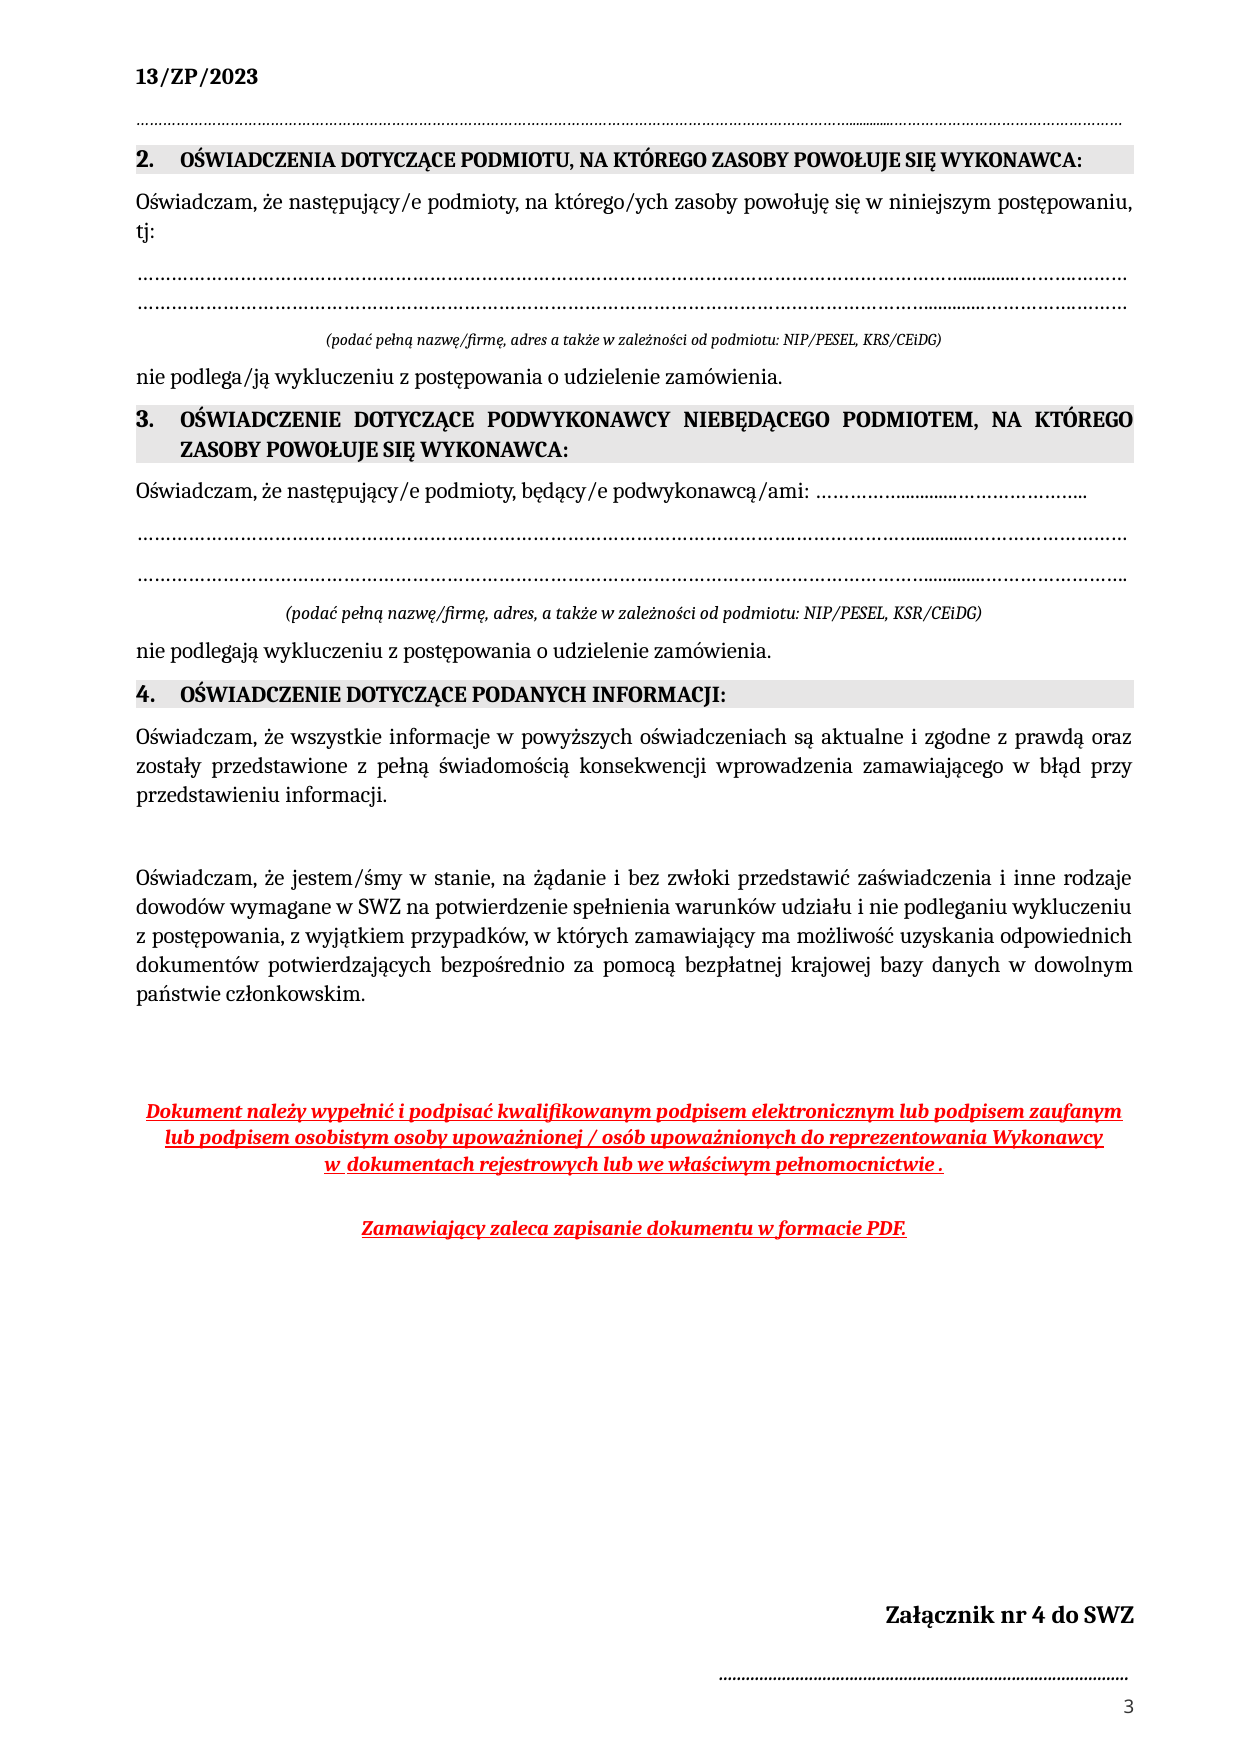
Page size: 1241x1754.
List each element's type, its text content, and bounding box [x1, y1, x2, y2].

text ........................................................................................... [136, 1658, 1134, 1687]
text nie podlega/ją wykluczeniu z postępowania o udzielenie zamówienia. [136, 363, 1134, 390]
text …………………………………………………………………………………………………….…………………............……………………… [136, 519, 1134, 546]
list OŚWIADCZENIA DOTYCZĄCE PODMIOTU, NA KTÓREGO ZASOBY POWOŁUJE SIĘ WYKONAWCA: [136, 145, 1134, 174]
text Oświadczam, że następujący/e podmioty, na którego/ych zasoby powołuję się w niniejszym postępowaniu, tj: [136, 189, 1134, 244]
text Oświadczam, że jestem/śmy w stanie, na żądanie i bez zwłoki przedstawić zaświadczenia i inne rodzaje dowodów wymagane w SWZ na potwierdzenie spełnienia warunków udziału i nie podleganiu wykluczeniu z postępowania, z wyjątkiem przypadków, w których zamawiający ma możliwość uzyskania odpowiednich dokumentów potwierdzających bezpośrednio za pomocą bezpłatnej krajowej bazy danych w dowolnym państwie członkowskim. [136, 865, 1134, 1007]
list OŚWIADCZENIE DOTYCZĄCE PODWYKONAWCY NIEBĘDĄCEGO PODMIOTEM, NA KTÓREGO ZASOBY POWOŁUJE SIĘ WYKONAWCA: [136, 405, 1134, 463]
text Zamawiający zaleca zapisanie dokumentu w formacie PDF. [136, 1217, 1134, 1241]
text Oświadczam, że następujący/e podmioty, będący/e podwykonawcą/ami: ……………............………………….. [136, 478, 1134, 504]
text (podać pełną nazwę/firmę, adres a także w zależności od podmiotu: NIP/PESEL, KRS/CEiDG) [136, 330, 1134, 349]
text ………………………………………………………………………………………………………………………………............……….……… …………………………………………………………………………………………………………………………............…………….……… [136, 259, 1134, 315]
text Oświadczam, że wszystkie informacje w powyższych oświadczeniach są aktualne i zgodne z prawdą oraz zostały przedstawione z pełną świadomością konsekwencji wprowadzenia zamawiającego w błąd przy przedstawieniu informacji. [136, 724, 1134, 808]
text (podać pełną nazwę/firmę, adres, a także w zależności od podmiotu: NIP/PESEL, KSR/CEiDG) [136, 602, 1134, 624]
text Załącznik nr 4 do SWZ [136, 1601, 1134, 1629]
list OŚWIADCZENIE DOTYCZĄCE PODANYCH INFORMACJI: [136, 680, 1134, 708]
text …………………………………………………………………………………………………………………………............……………………. [136, 561, 1134, 587]
text nie podlegają wykluczeniu z postępowania o udzielenie zamówienia. [136, 638, 1134, 665]
text Dokument należy wypełnić i podpisać kwalifikowanym podpisem elektronicznym lub podpisem zaufanym lub podpisem osobistym osoby upoważnionej / osób upoważnionych do reprezentowania Wykonawcy w dokumentach rejestrowych lub we właściwym pełnomocnictwie . [136, 1099, 1134, 1176]
text …………………………………………………………………………………………………………………………………………….............…………………………………………… [136, 109, 1134, 131]
